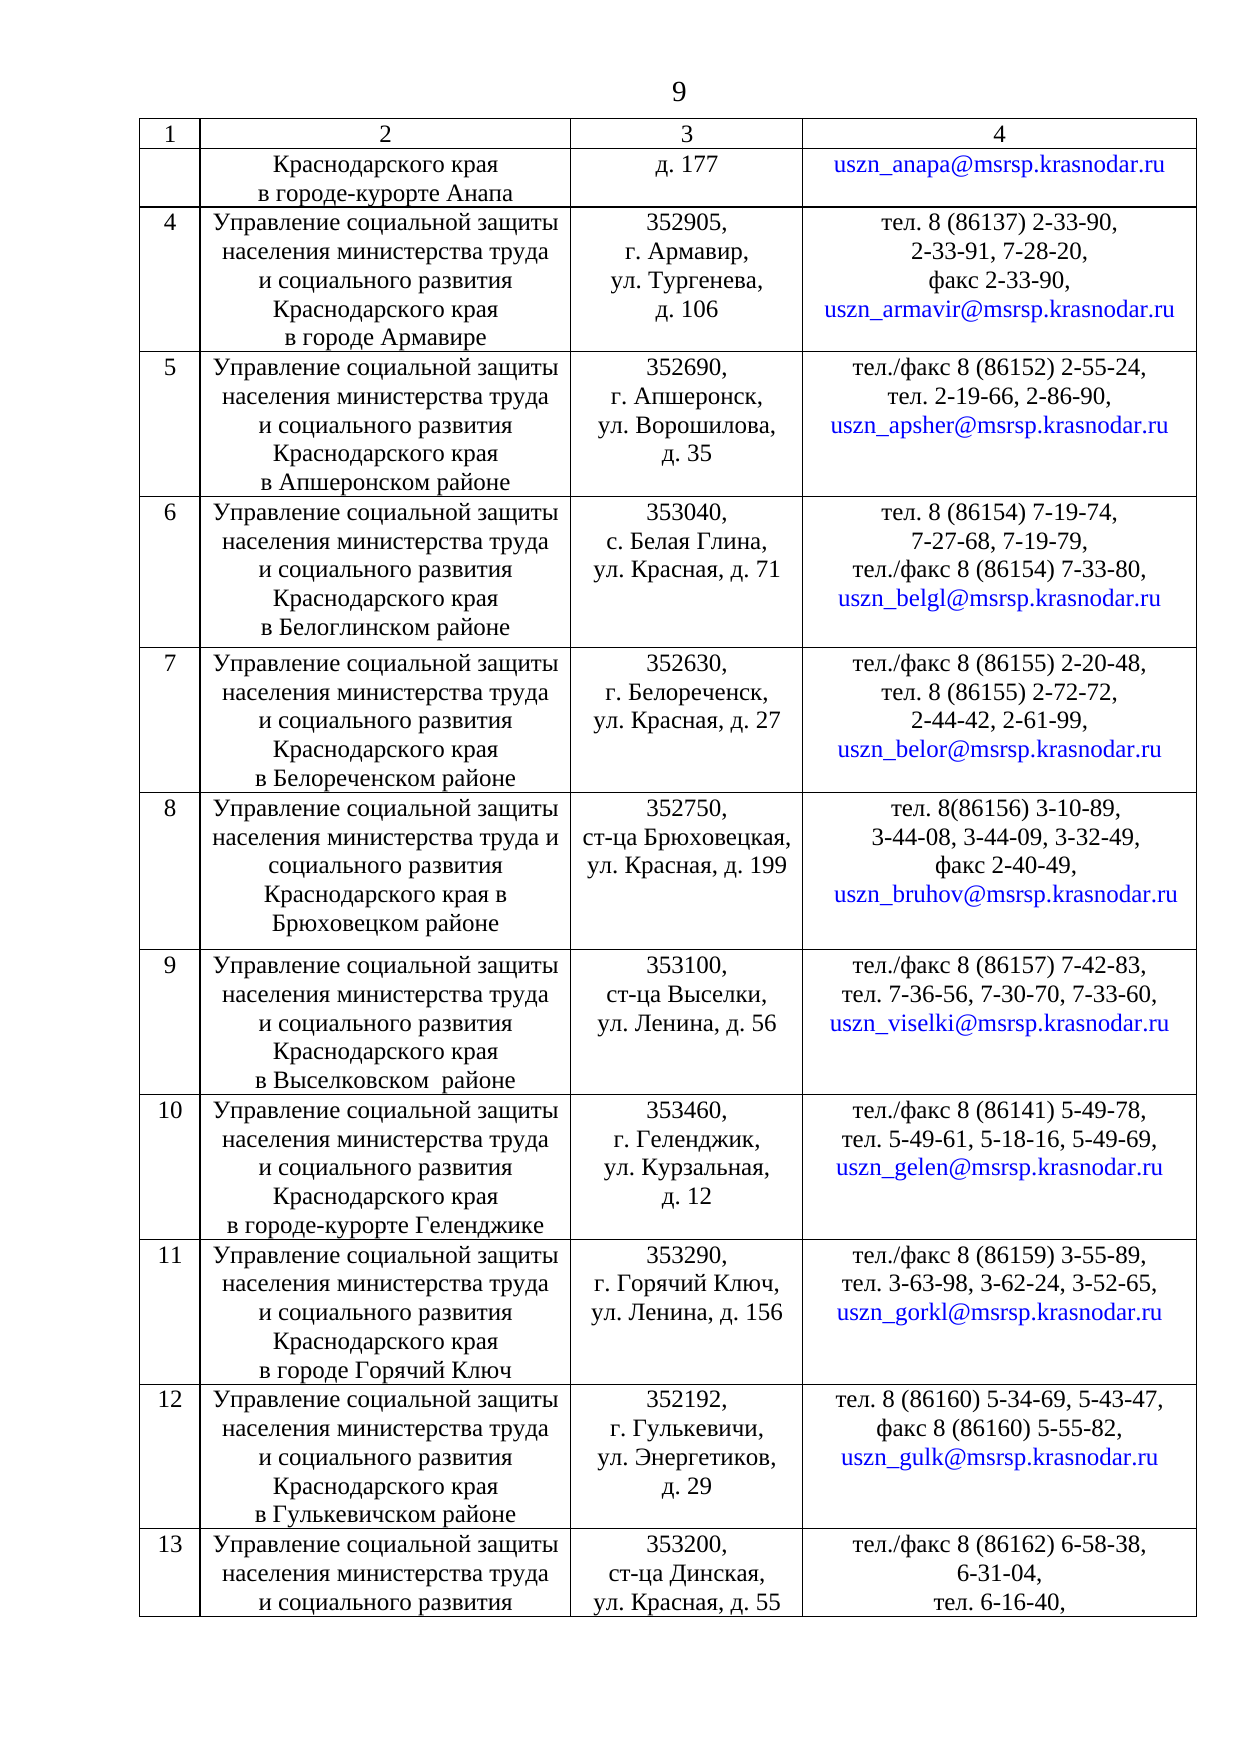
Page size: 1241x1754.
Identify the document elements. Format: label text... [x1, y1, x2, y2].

table_cell Управление социальной защиты населения министерства труда и социального развития Краснодарского края в городе Горячий Ключ [201, 1240, 570, 1383]
table_cell 4 [140, 208, 199, 351]
table_cell тел. 8 (86160) 5-34-69, 5-43-47, факс 8 (86160) 5-55-82, uszn_gulk@msrsp.krasnodar.ru [803, 1385, 1196, 1528]
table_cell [571, 1529, 802, 1616]
table_cell 353460, г. Геленджик, ул. Курзальная, д. 12 [571, 1095, 802, 1239]
table_cell Управление социальной защиты населения министерства труда и социального развития Краснодарского края в Брюховецком районе [201, 793, 570, 949]
table_cell 353040, с. Белая Глина, ул. Красная, д. 71 [571, 497, 802, 647]
table_cell Управление социальной защиты населения министерства труда и социального развития Краснодарского края в городе-курорте Геленджике [201, 1095, 570, 1239]
table_cell 352905, г. Армавир, ул. Тургенева, д. 106 [571, 208, 802, 351]
table_cell 352630, г. Белореченск, ул. Красная, д. 27 [571, 648, 802, 792]
table_cell 3 [140, 149, 199, 206]
table_cell 8 [140, 793, 199, 949]
table_cell тел./факс 8 (86152) 2-55-24, тел. 2-19-66, 2-86-90, uszn_apsher@msrsp.krasnodar.ru [803, 352, 1196, 496]
table_cell тел./факс 8 (86159) 3-55-89, тел. 3-63-98, 3-62-24, 3-52-65, uszn_gorkl@msrsp.krasnodar.ru [803, 1240, 1196, 1383]
table_cell тел. 8 (86137) 2-33-90, 2-33-91, 7-28-20, факс 2-33-90, uszn_armavir@msrsp.krasnodar.ru [803, 208, 1196, 351]
table_cell тел./факс 8 (86155) 2-20-48, тел. 8 (86155) 2-72-72, 2-44-42, 2-61-99, uszn_belor@msrsp.krasnodar.ru [803, 648, 1196, 792]
table_cell тел. 8 (86154) 7-19-74, 7-27-68, 7-19-79, тел./факс 8 (86154) 7-33-80, uszn_belgl@msrsp.krasnodar.ru [803, 497, 1196, 647]
table_cell 352690, г. Апшеронск, ул. Ворошилова, д. 35 [571, 352, 802, 496]
table_cell Управление социальной защиты населения министерства труда и социального развития Краснодарского края в Выселковском районе [201, 950, 570, 1094]
table_cell Управление социальной защиты населения министерства труда и социального развития Краснодарского края в Апшеронском районе [201, 352, 570, 496]
table_cell 10 [140, 1095, 199, 1239]
table_cell 9 [140, 950, 199, 1094]
table_cell 7 [140, 648, 199, 792]
table_cell 11 [140, 1240, 199, 1383]
table_cell 5 [140, 352, 199, 496]
table_cell тел./факс 8 (86141) 5-49-78, тел. 5-49-61, 5-18-16, 5-49-69, uszn_gelen@msrsp.krasnodar.ru [803, 1095, 1196, 1239]
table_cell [571, 149, 802, 206]
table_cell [803, 1529, 1196, 1616]
table_cell тел. 8(86156) 3-10-89, 3-44-08, 3-44-09, 3-32-49, факс 2-40-49, uszn_bruhov@msrsp.krasnodar.ru [803, 793, 1196, 949]
table_cell 6 [140, 497, 199, 647]
table_header 2 [201, 119, 570, 148]
table_cell Управление социальной защиты населения министерства труда и социального развития Краснодарского края в Гулькевичском районе [201, 1385, 570, 1528]
table_cell 353100, ст-ца Выселки, ул. Ленина, д. 56 [571, 950, 802, 1094]
table_cell Управление социальной защиты населения министерства труда и социального развития Краснодарского края в Белореченском районе [201, 648, 570, 792]
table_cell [201, 1529, 570, 1616]
table_cell 12 [140, 1385, 199, 1528]
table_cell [201, 149, 570, 206]
table_header 3 [571, 119, 802, 148]
table_header 1 [140, 119, 199, 148]
table_cell 352750, ст-ца Брюховецкая, ул. Красная, д. 199 [571, 793, 802, 949]
table_cell тел./факс 8 (86157) 7-42-83, тел. 7-36-56, 7-30-70, 7-33-60, uszn_viselki@msrsp.krasnodar.ru [803, 950, 1196, 1094]
table_cell 353290, г. Горячий Ключ, ул. Ленина, д. 156 [571, 1240, 802, 1383]
table_cell Управление социальной защиты населения министерства труда и социального развития Краснодарского края в городе Армавире [201, 208, 570, 351]
table_header 4 [803, 119, 1196, 148]
table_cell 13 [140, 1529, 199, 1616]
table_cell Управление социальной защиты населения министерства труда и социального развития Краснодарского края в Белоглинском районе [201, 497, 570, 647]
table_cell 352192, г. Гулькевичи, ул. Энергетиков, д. 29 [571, 1385, 802, 1528]
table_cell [803, 149, 1196, 206]
